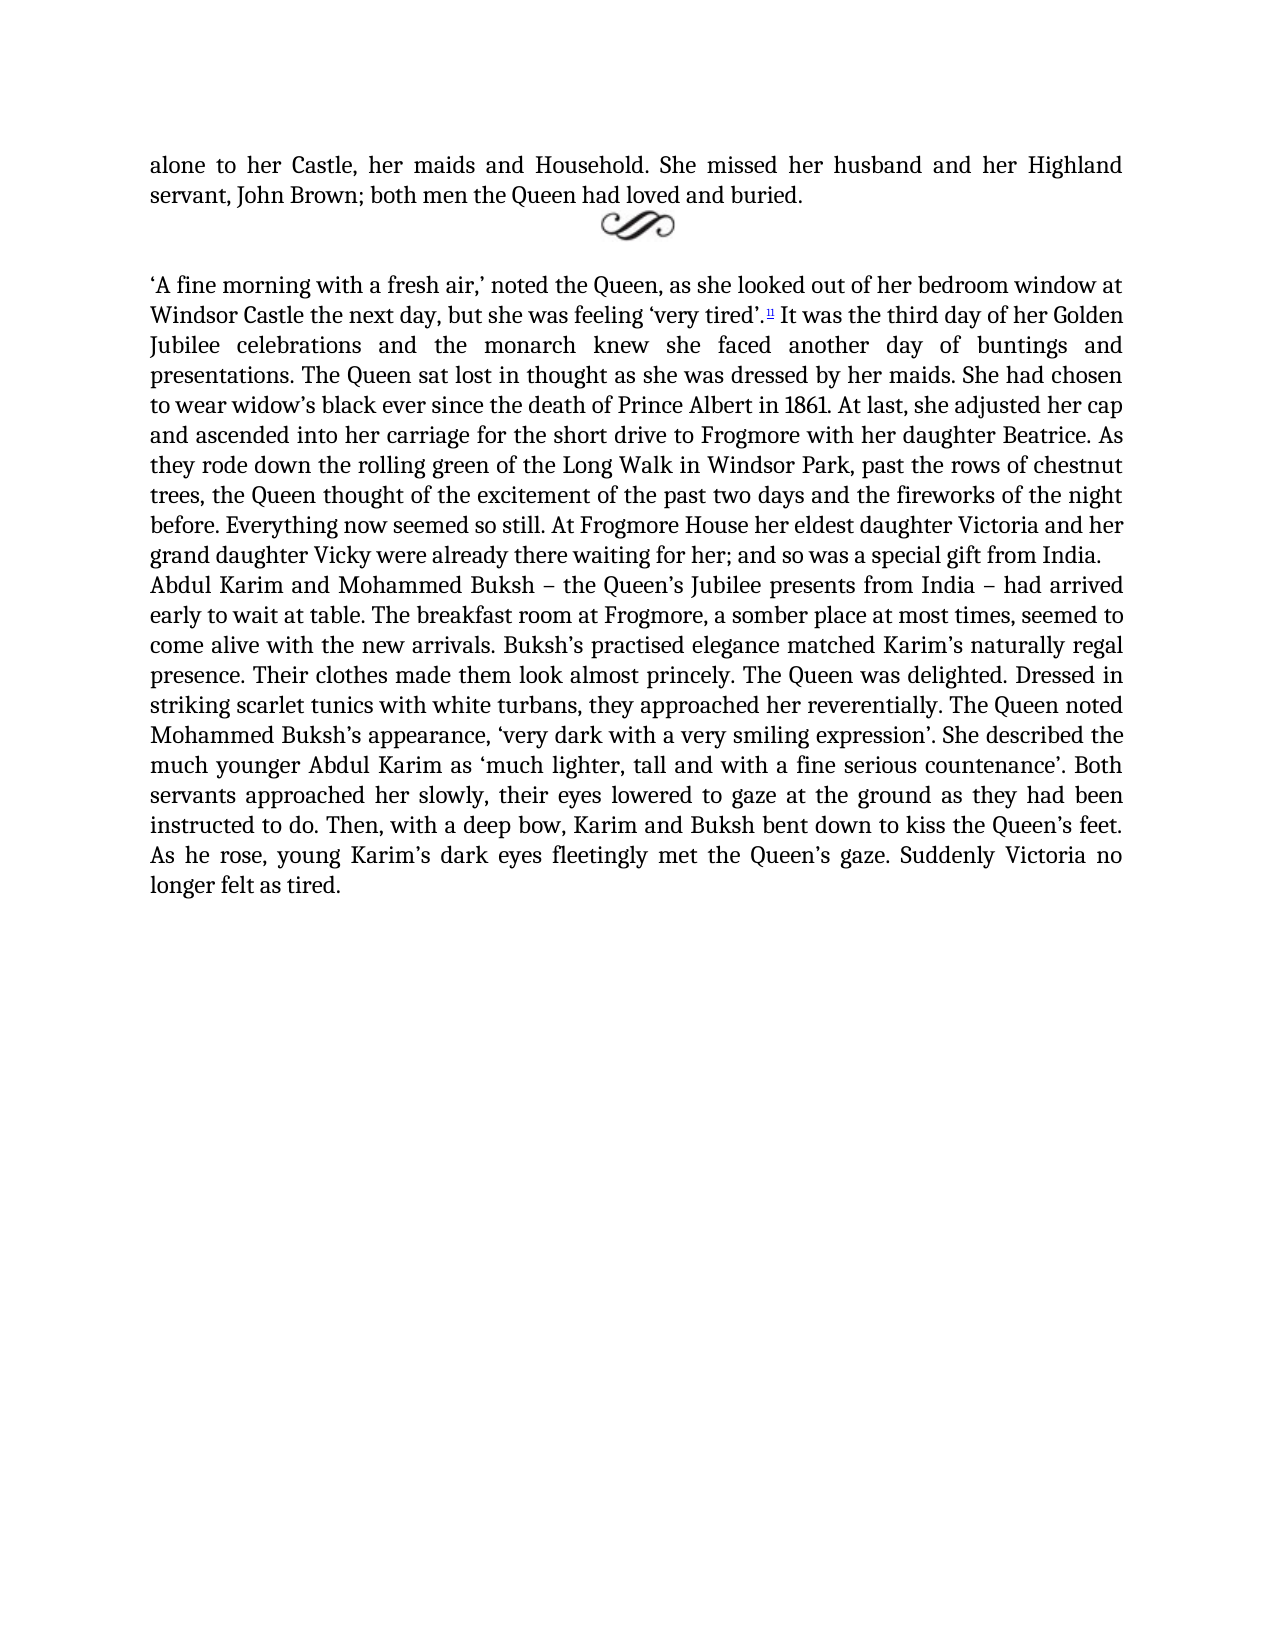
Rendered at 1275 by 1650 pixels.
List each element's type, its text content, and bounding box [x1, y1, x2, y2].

text ‘A fine morning with a fresh air,’ noted the Queen, as she looked out of her bedroom window at Windsor Castle the next day, but she was feeling ‘very tired’.11 It was the third day of her Golden Jubilee celebrations and the monarch knew she faced another day of buntings and presentations. The Queen sat lost in thought as she was dressed by her maids. She had chosen to wear widow’s black ever since the death of Prince Albert in 1861. At last, she adjusted her cap and ascended into her carriage for the short drive to Frogmore with her daughter Beatrice. As they rode down the rolling green of the Long Walk in Windsor Park, past the rows of chestnut trees, the Queen thought of the excitement of the past two days and the fireworks of the night before. Everything now seemed so still. At Frogmore House her eldest daughter Victoria and her grand daughter Vicky were already there waiting for her; and so was a special gift from India. [150, 270, 1125, 570]
text Abdul Karim and Mohammed Buksh – the Queen’s Jubilee presents from India – had arrived early to wait at table. The breakfast room at Frogmore, a somber place at most times, seemed to come alive with the new arrivals. Buksh’s practised elegance matched Karim’s naturally regal presence. Their clothes made them look almost princely. The Queen was delighted. Dressed in striking scarlet tunics with white turbans, they approached her reverentially. The Queen noted Mohammed Buksh’s appearance, ‘very dark with a very smiling expression’. She described the much younger Abdul Karim as ‘much lighter, tall and with a fine serious countenance’. Both servants approached her slowly, their eyes lowered to gaze at the ground as they had been instructed to do. Then, with a deep bow, Karim and Buksh bent down to kiss the Queen’s feet. As he rose, young Karim’s dark eyes fleetingly met the Queen’s gaze. Suddenly Victoria no longer felt as tired. [150, 570, 1125, 900]
picture [600, 210, 675, 242]
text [150, 150, 1125, 210]
